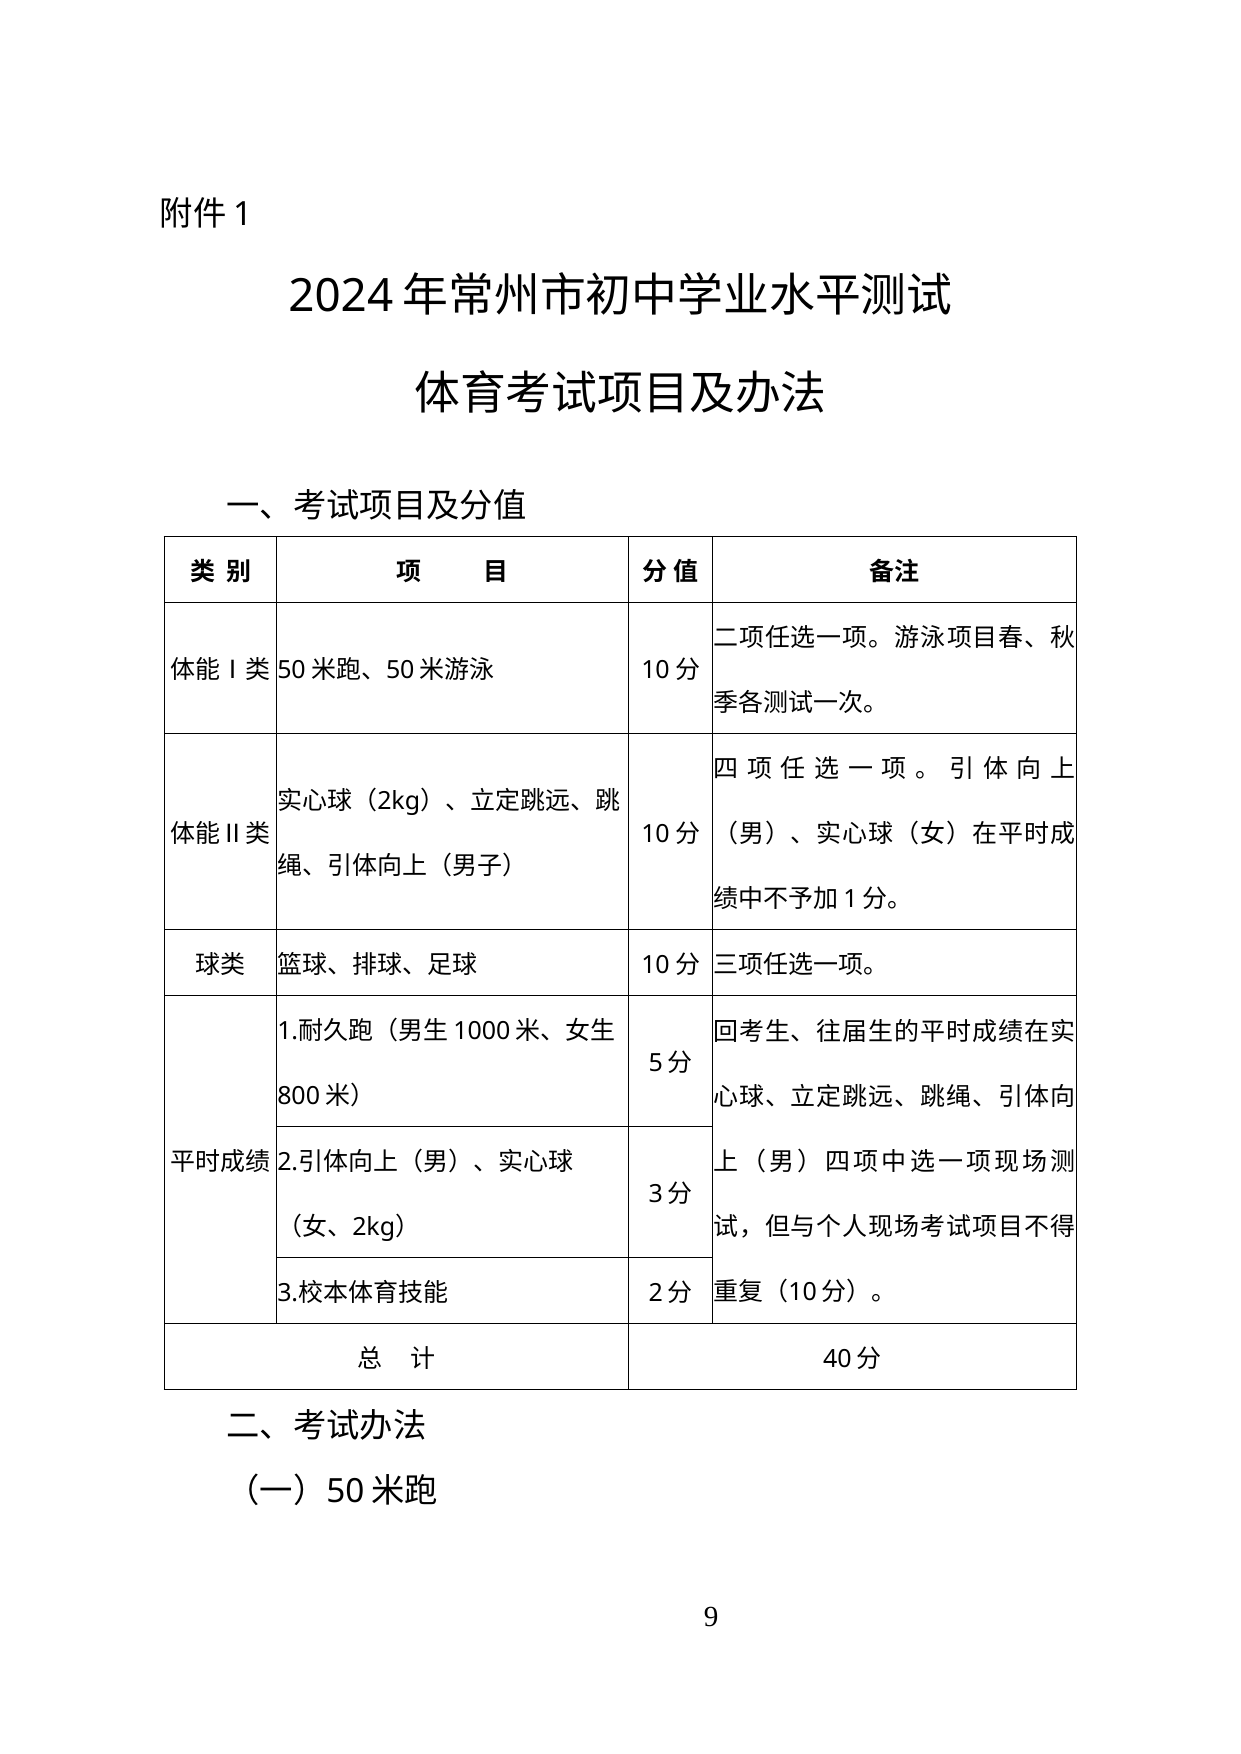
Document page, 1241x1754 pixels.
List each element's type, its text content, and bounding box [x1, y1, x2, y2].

table_cell 二项任选一项。游泳项目春、秋季各测试一次。 [713, 603, 1076, 733]
table_cell 2.引体向上（男）、实心球（女、2kg） [277, 1127, 628, 1257]
table_cell 3.校本体育技能 [277, 1258, 628, 1323]
text 附件1 [159, 178, 1081, 243]
table_cell 2分 [629, 1258, 712, 1323]
table_cell 10分 [629, 603, 712, 733]
table_cell 总 计 [165, 1324, 628, 1389]
table_cell 篮球、排球、足球 [277, 930, 628, 995]
table_cell 体能Ⅱ类 [165, 734, 276, 929]
table_cell 10分 [629, 930, 712, 995]
table_cell 四项任选一项。引体向上（男）、实心球（女）在平时成绩中不予加1分。 [713, 734, 1076, 929]
table_header 项 目 [277, 537, 628, 602]
table_cell 40分 [629, 1324, 1076, 1389]
table_cell 5分 [629, 996, 712, 1126]
table_header 类 别 [165, 537, 276, 602]
text （一）50米跑 [159, 1455, 1081, 1520]
text 一、考试项目及分值 [159, 471, 1081, 536]
table_cell 3分 [629, 1127, 712, 1257]
table_cell 三项任选一项。 [713, 930, 1076, 995]
table_cell 10分 [629, 734, 712, 929]
table_header 分 值 [629, 537, 712, 602]
text 体育考试项目及办法 [159, 341, 1081, 438]
table_cell 球类 [165, 930, 276, 995]
table_cell 平时成绩 [165, 996, 276, 1323]
table_cell 体能Ⅰ类 [165, 603, 276, 733]
table_cell 回考生、往届生的平时成绩在实心球、立定跳远、跳绳、引体向上（男）四项中选一项现场测试，但与个人现场考试项目不得重复（10分）。 [713, 996, 1076, 1323]
table_cell 实心球（2kg）、立定跳远、跳绳、引体向上（男子） [277, 734, 628, 929]
table_header 备注 [713, 537, 1076, 602]
table_cell 1.耐久跑（男生1000米、女生800米） [277, 996, 628, 1126]
text 2024年常州市初中学业水平测试 [159, 243, 1081, 341]
table_cell 50米跑、50米游泳 [277, 603, 628, 733]
text 二、考试办法 [159, 1390, 1081, 1455]
